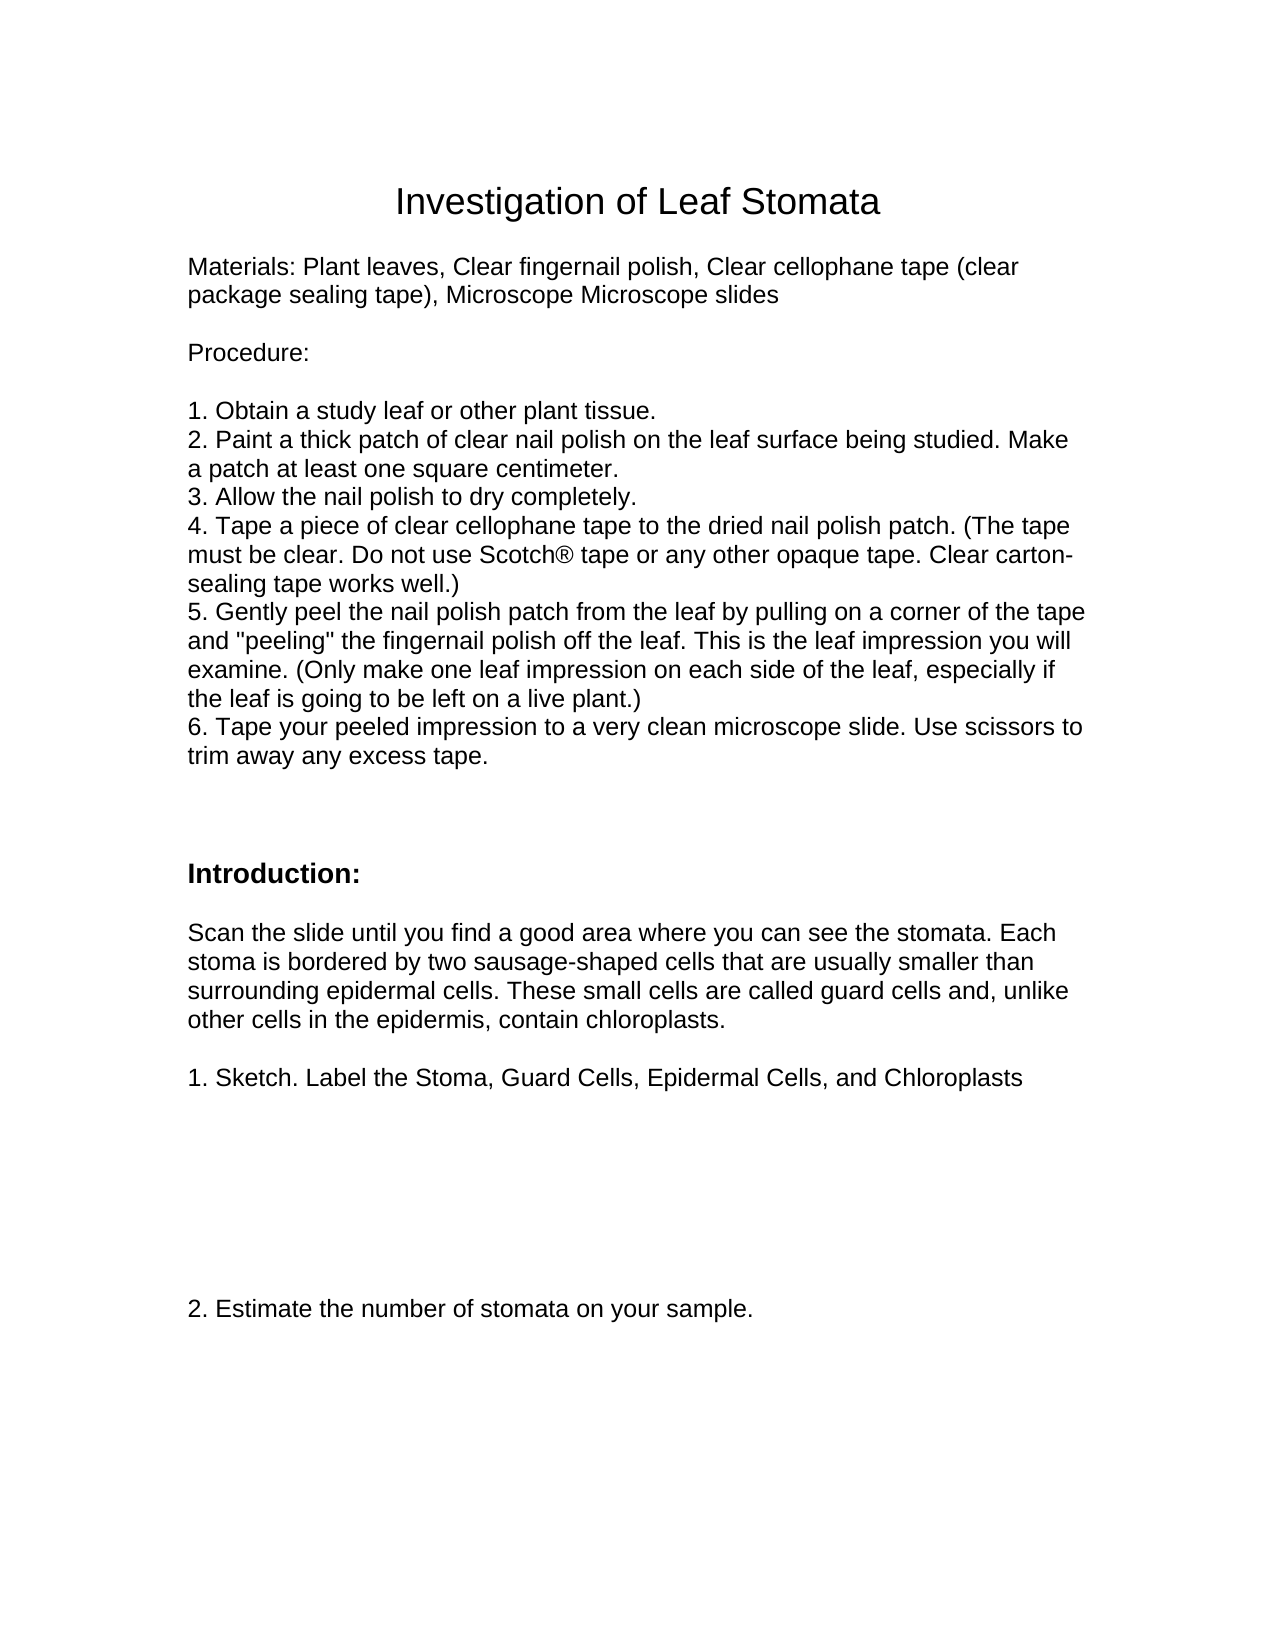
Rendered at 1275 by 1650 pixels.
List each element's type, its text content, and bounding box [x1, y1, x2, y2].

text Materials: Plant leaves, Clear fingernail polish, Clear cellophane tape (clear package sealing tape), Microscope Microscope slides [187, 251, 1087, 309]
text 1. Sketch. Label the Stoma, Guard Cells, Epidermal Cells, and Chloroplasts [187, 1063, 1087, 1091]
text 2. Estimate the number of stomata on your sample. [187, 1294, 1087, 1323]
text Procedure: [187, 338, 1087, 367]
text Introduction: [187, 857, 1087, 889]
text Scan the slide until you find a good area where you can see the stomata. Each stoma is bordered by two sausage-shaped cells that are usually smaller than surrounding epidermal cells. These small cells are called guard cells and, unlike other cells in the epidermis, contain chloroplasts. [187, 918, 1087, 1033]
text 1. Obtain a study leaf or other plant tissue. 2. Paint a thick patch of clear nail polish on the leaf surface being studied. Make a patch at least one square centimeter. 3. Allow the nail polish to dry completely. 4. Tape a piece of clear cellophane tape to the dried nail polish patch. (The tape must be clear. Do not use Scotch® tape or any other opaque tape. Clear carton-sealing tape works well.) 5. Gently peel the nail polish patch from the leaf by pulling on a corner of the tape and "peeling" the fingernail polish off the leaf. This is the leaf impression you will examine. (Only make one leaf impression on each side of the leaf, especially if the leaf is going to be left on a live plant.) 6. Tape your peeled impression to a very clean microscope slide. Use scissors to trim away any excess tape. [187, 396, 1087, 770]
text Investigation of Leaf Stomata [187, 179, 1087, 222]
